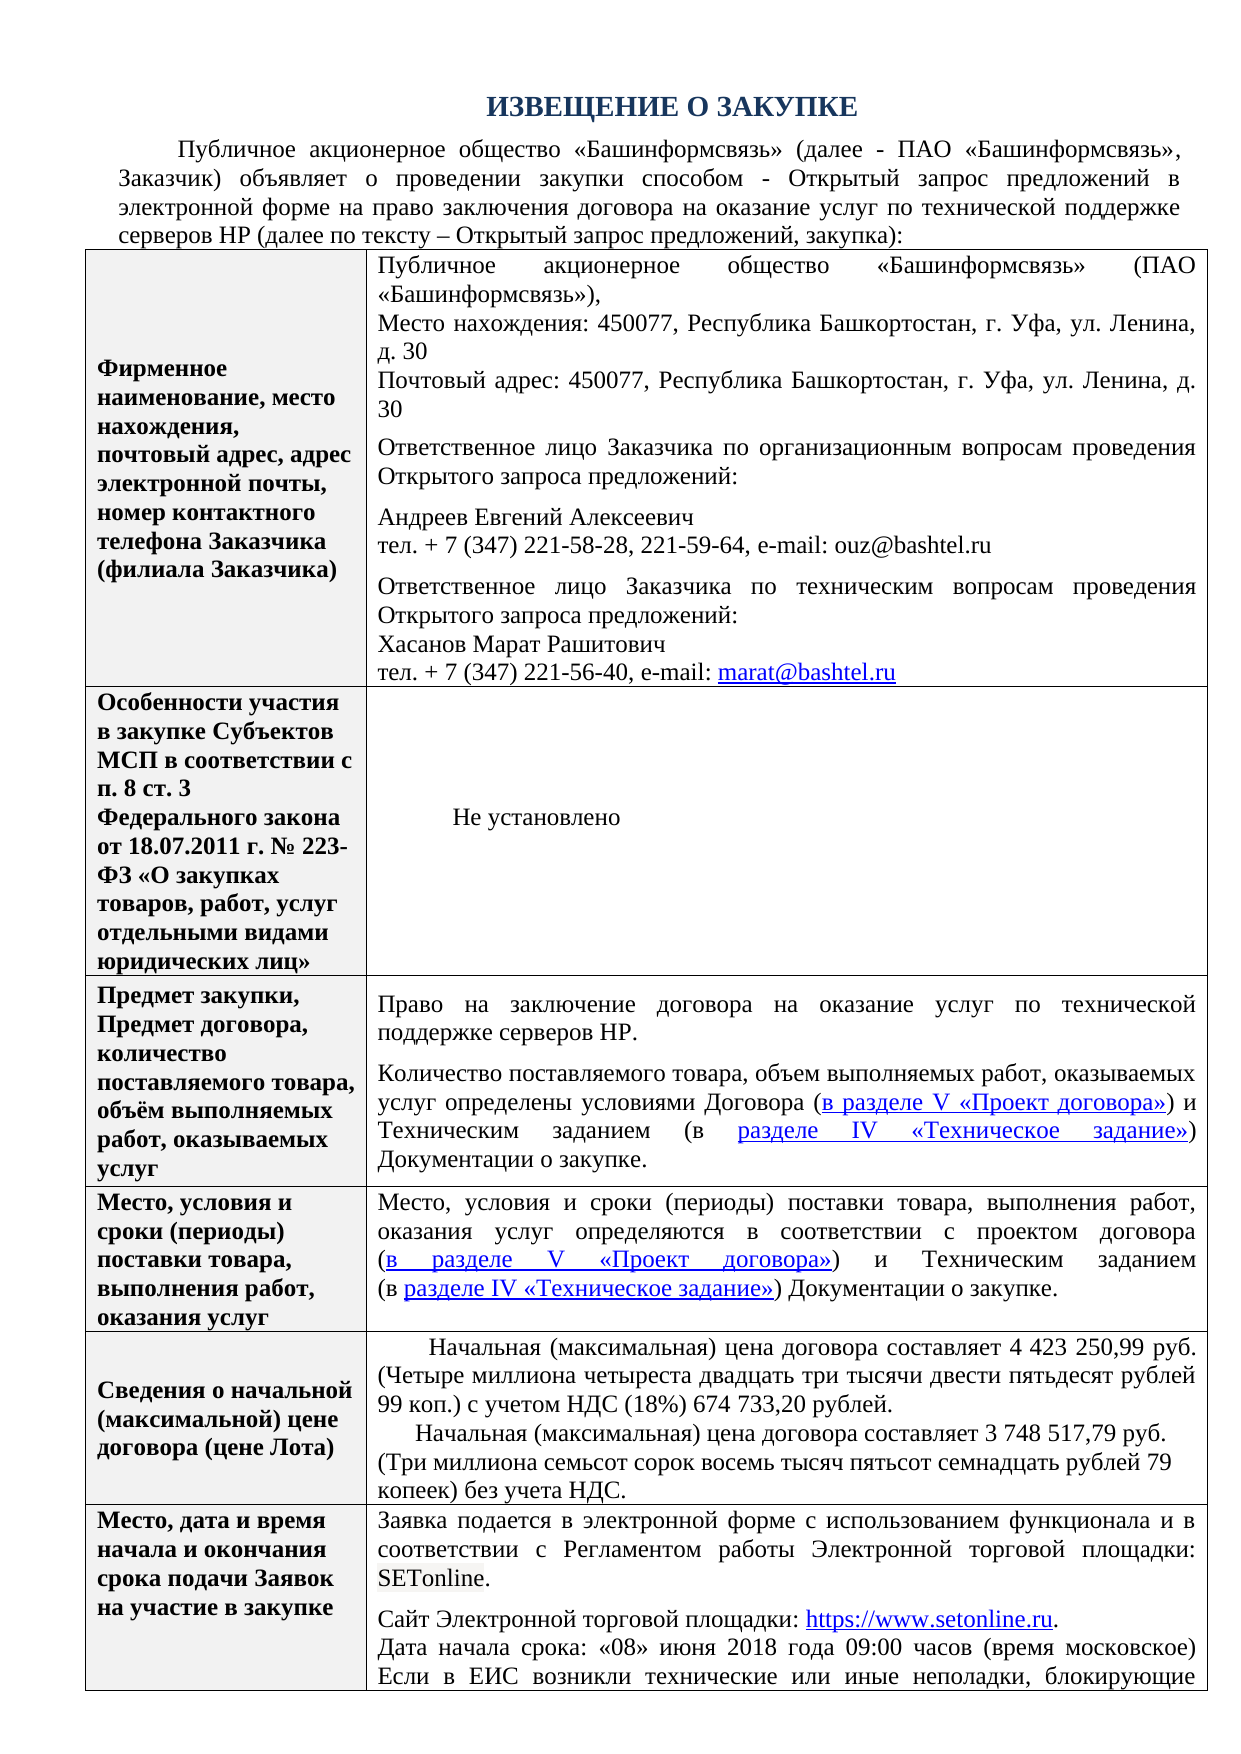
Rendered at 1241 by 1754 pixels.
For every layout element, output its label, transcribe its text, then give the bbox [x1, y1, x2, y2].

table_cell Место, условия и сроки (периоды) поставки товара, выполнения работ, оказания услуг определяются в соответствии с проектом договора (в разделе V «Проект договора») и Техническим заданием (в разделе IV «Техническое задание») Документации о закупке. [367, 1187, 1207, 1331]
table_cell Сведения о начальной (максимальной) цене договора (цене Лота) [86, 1332, 366, 1504]
table_cell Право на заключение договора на оказание услуг по технической поддержке серверов HP. Количество поставляемого товара, объем выполняемых работ, оказываемых услуг определены условиями Договора (в разделе V «Проект договора») и Техническим заданием (в разделе IV «Техническое задание») Документации о закупке. [367, 976, 1207, 1186]
table_cell Начальная (максимальная) цена договора составляет 4 423 250,99 руб. (Четыре миллиона четыреста двадцать три тысячи двести пятьдесят рублей 99 коп.) с учетом НДС (18%) 674 733,20 рублей. Начальная (максимальная) цена договора составляет 3 748 517,79 руб. (Три миллиона семьсот сорок восемь тысяч пятьсот семнадцать рублей 79 копеек) без учета НДС. [367, 1332, 1207, 1504]
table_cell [86, 1505, 366, 1690]
table_cell Место, условия и сроки (периоды) поставки товара, выполнения работ, оказания услуг [86, 1187, 366, 1331]
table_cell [367, 1505, 1207, 1690]
table_cell Предмет закупки, Предмет договора, количество поставляемого товара, объём выполняемых работ, оказываемых услуг [86, 976, 366, 1186]
text Публичное акционерное общество «Башинформсвязь» (далее - ПАО «Башинформсвязь», Заказчик) объявляет о проведении закупки способом - Открытый запрос предложений в электронной форме на право заключения договора на оказание услуг по технической поддержке серверов HP (далее по тексту – Открытый запрос предложений, закупка): [118, 134, 1181, 249]
table_header Фирменное наименование, место нахождения, почтовый адрес, адрес электронной почты, номер контактного телефона Заказчика (филиала Заказчика) [86, 250, 366, 686]
table_cell Не установлено [367, 687, 1207, 975]
table_cell Особенности участия в закупке Субъектов МСП в соответствии с п. 8 ст. 3 Федерального закона от 18.07.2011 г. № 223-ФЗ «О закупках товаров, работ, услуг отдельными видами юридических лиц» [86, 687, 366, 975]
table_header Публичное акционерное общество «Башинформсвязь» (ПАО «Башинформсвязь»), Место нахождения: 450077, Республика Башкортостан, г. Уфа, ул. Ленина, д. 30 Почтовый адрес: 450077, Республика Башкортостан, г. Уфа, ул. Ленина, д. 30 Ответственное лицо Заказчика по организационным вопросам проведения Открытого запроса предложений: Андреев Евгений Алексеевич тел. + 7 (347) 221-58-28, 221-59-64, e-mail: ouz@bashtel.ru Ответственное лицо Заказчика по техническим вопросам проведения Открытого запроса предложений: Хасанов Марат Рашитович тел. + 7 (347) 221-56-40, e-mail: marat@bashtel.ru [367, 250, 1207, 686]
subtitle ИЗВЕЩЕНИЕ О ЗАКУПКЕ [163, 89, 1181, 122]
